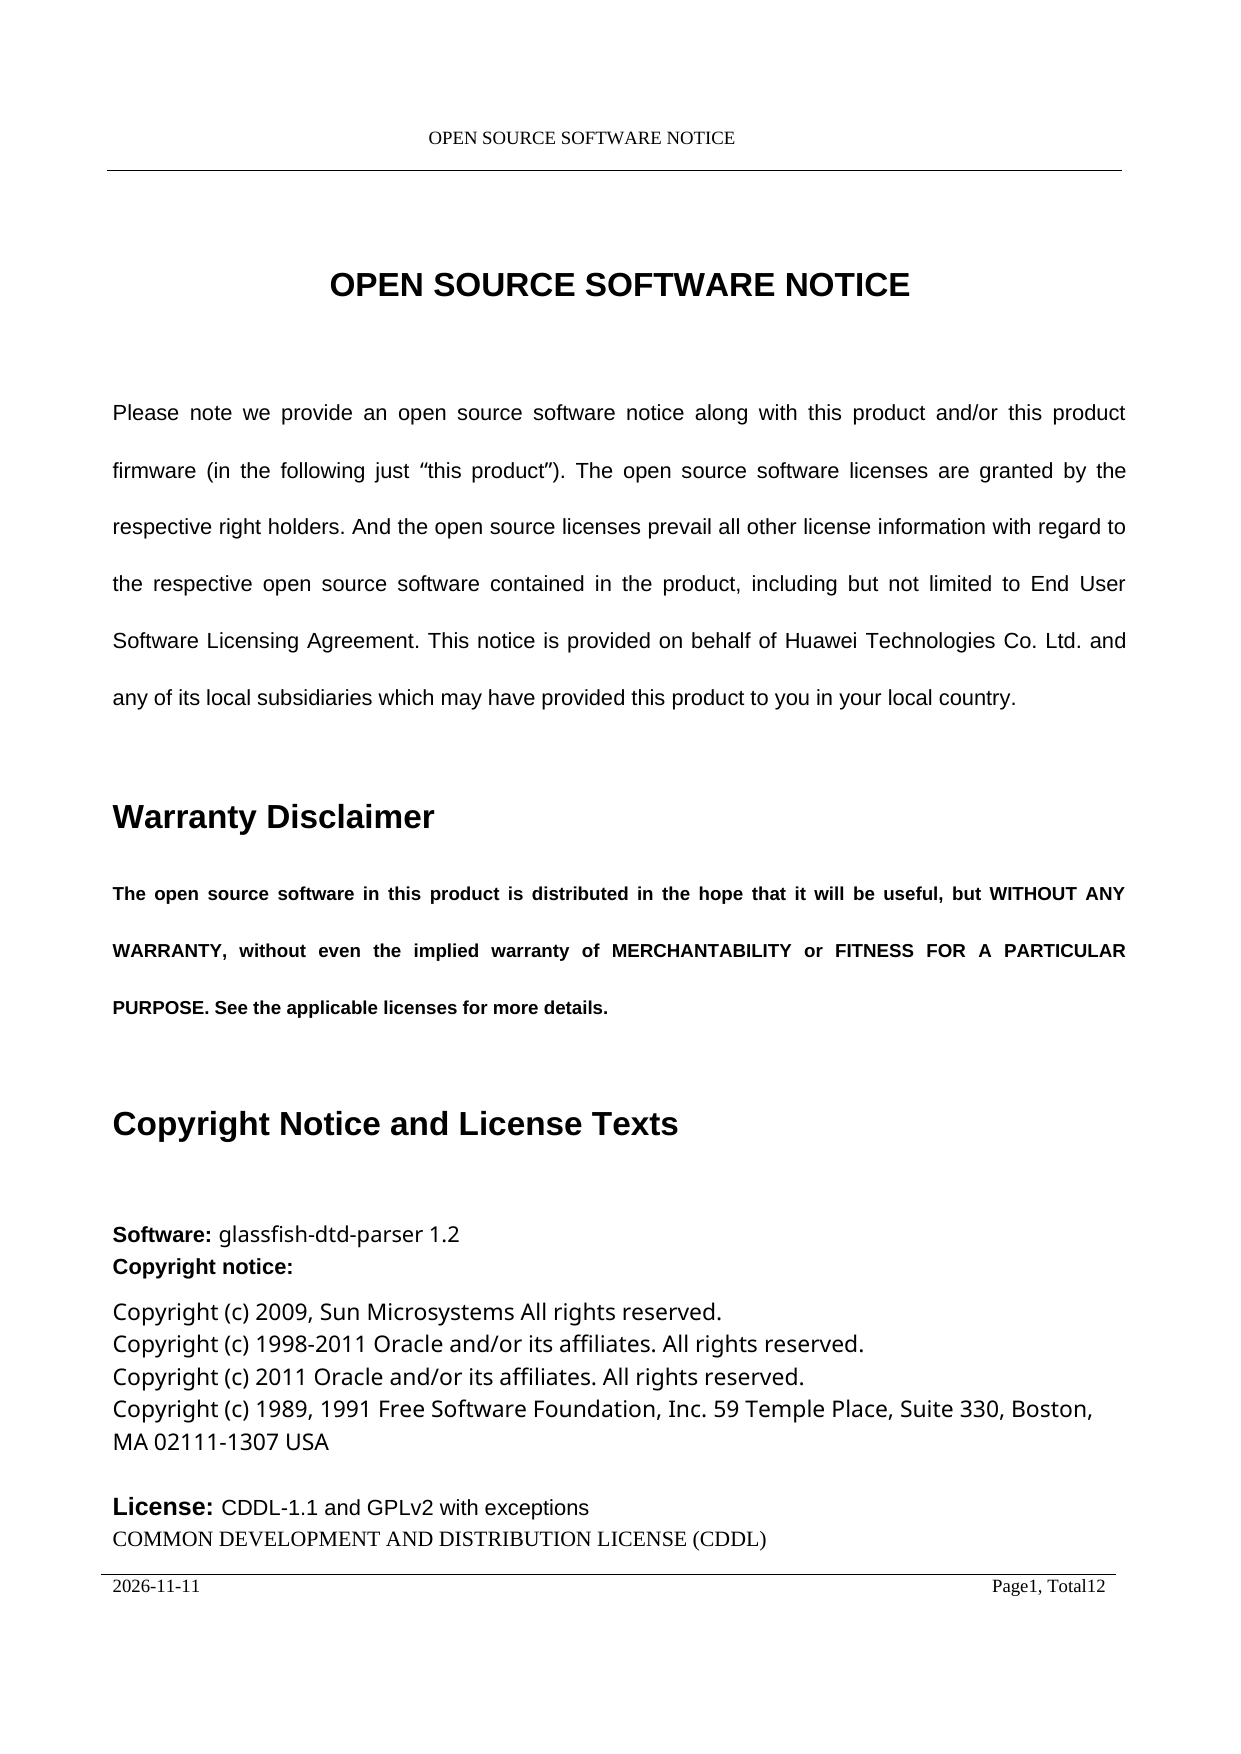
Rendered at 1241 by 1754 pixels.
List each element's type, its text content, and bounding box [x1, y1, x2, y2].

text Copyright notice: [112, 1250, 1128, 1282]
text Software: glassfish-dtd-parser 1.2 [112, 1217, 1128, 1250]
text OPEN SOURCE SOFTWARE NOTICE [112, 251, 1128, 316]
text COMMON DEVELOPMENT AND DISTRIBUTION LICENSE (CDDL) [112, 1522, 1128, 1555]
text Please note we provide an open source software notice along with this product and/or this product firmware (in the following just “this product”). The open source software licenses are granted by the respective right holders. And the open source licenses prevail all other license information with regard to the respective open source software contained in the product, including but not limited to End User Software Licensing Agreement. This notice is provided on behalf of Huawei Technologies Co. Ltd. and any of its local subsidiaries which may have provided this product to you in your local country. [112, 397, 1128, 713]
text Copyright Notice and License Texts [112, 1091, 1128, 1156]
text Warranty Disclaimer [112, 784, 1128, 849]
text The open source software in this product is distributed in the hope that it will be useful, but WITHOUT ANY WARRANTY, without even the implied warranty of MERCHANTABILITY or FITNESS FOR A PARTICULAR PURPOSE. See the applicable licenses for more details. [112, 877, 1128, 1024]
text License: CDDL-1.1 and GPLv2 with exceptions [112, 1490, 1128, 1522]
text Copyright (c) 2009, Sun Microsystems All rights reserved. Copyright (c) 1998-2011 Oracle and/or its affiliates. All rights reserved. Copyright (c) 2011 Oracle and/or its affiliates. All rights reserved. Copyright (c) 1989, 1991 Free Software Foundation, Inc. 59 Temple Place, Suite 330, Boston, MA 02111-1307 USA [112, 1295, 1128, 1490]
